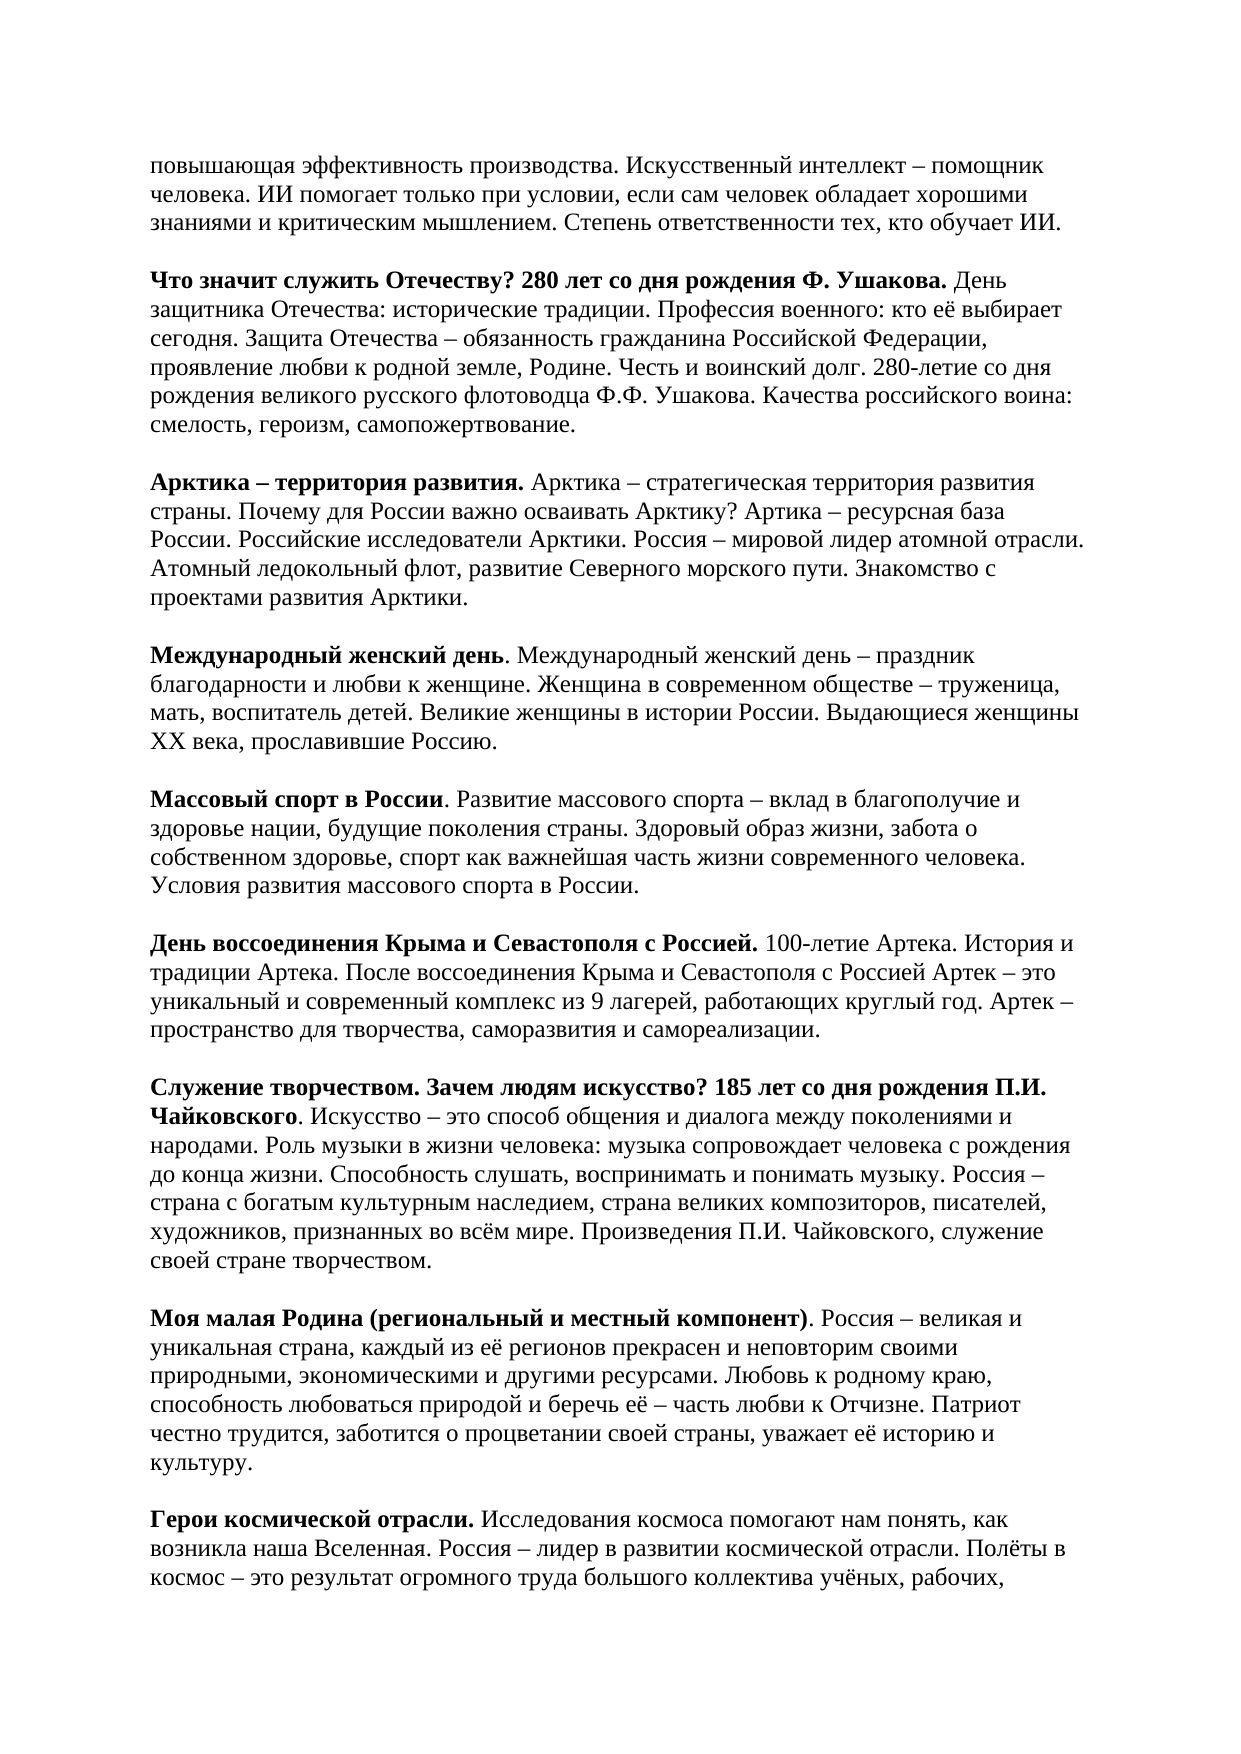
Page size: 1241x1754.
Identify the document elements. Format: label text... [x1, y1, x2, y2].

text Международный женский день. Международный женский день – праздник благодарности и любви к женщине. Женщина в современном обществе – труженица, мать, воспитатель детей. Великие женщины в истории России. Выдающиеся женщины ХХ века, прославившие Россию. [150, 870, 1090, 985]
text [150, 150, 1090, 294]
text Арктика – территория развития. Арктика – стратегическая территория развития страны. Почему для России важно осваивать Арктику? Артика – ресурсная база России. Российские исследователи Арктики. Россия – мировой лидер атомной отрасли. Атомный ледокольный флот, развитие Северного морского пути. Знакомство с проектами развития Арктики. [150, 697, 1090, 841]
text День воссоединения Крыма и Севастополя с Россией. 100-летие Артека. История и традиции Артека. После воссоединения Крыма и Севастополя с Россией Артек – это уникальный и современный комплекс из 9 лагерей, работающих круглый год. Артек – пространство для творчества, саморазвития и самореализации. [150, 1159, 1090, 1274]
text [150, 1533, 1090, 1591]
text Служение творчеством. Зачем людям искусство? 185 лет со дня рождения П.И. Чайковского. Искусство – это способ общения и диалога между поколениями и народами. Роль музыки в жизни человека: музыка сопровождает человека с рождения до конца жизни. Способность слушать, воспринимать и понимать музыку. Россия – страна с богатым культурным наследием, страна великих композиторов, писателей, художников, признанных во всём мире. Произведения П.И. Чайковского, служение своей стране творчеством. [150, 1303, 1090, 1504]
text Что значит служить Отечеству? 280 лет со дня рождения Ф. Ушакова. День защитника Отечества: исторические традиции. Профессия военного: кто её выбирает сегодня. Защита Отечества – обязанность гражданина Российской Федерации, проявление любви к родной земле, Родине. Честь и воинский долг. 280-летие со дня рождения великого русского флотоводца Ф.Ф. Ушакова. Качества российского воина: смелость, героизм, самопожертвование. [150, 496, 1090, 668]
text Массовый спорт в России. Развитие массового спорта – вклад в благополучие и здоровье нации, будущие поколения страны. Здоровый образ жизни, забота о собственном здоровье, спорт как важнейшая часть жизни современного человека. Условия развития массового спорта в России. [150, 1014, 1090, 1129]
text Искусственный интеллект и человек. Стратегия взаимодействия. Искусственный интеллект – стратегическая отрасль в России, оптимизирующая процессы и повышающая эффективность производства. Искусственный интеллект – помощник человека. ИИ помогает только при условии, если сам человек обладает хорошими знаниями и критическим мышлением. Степень ответственности тех, кто обучает ИИ. [150, 323, 1090, 467]
